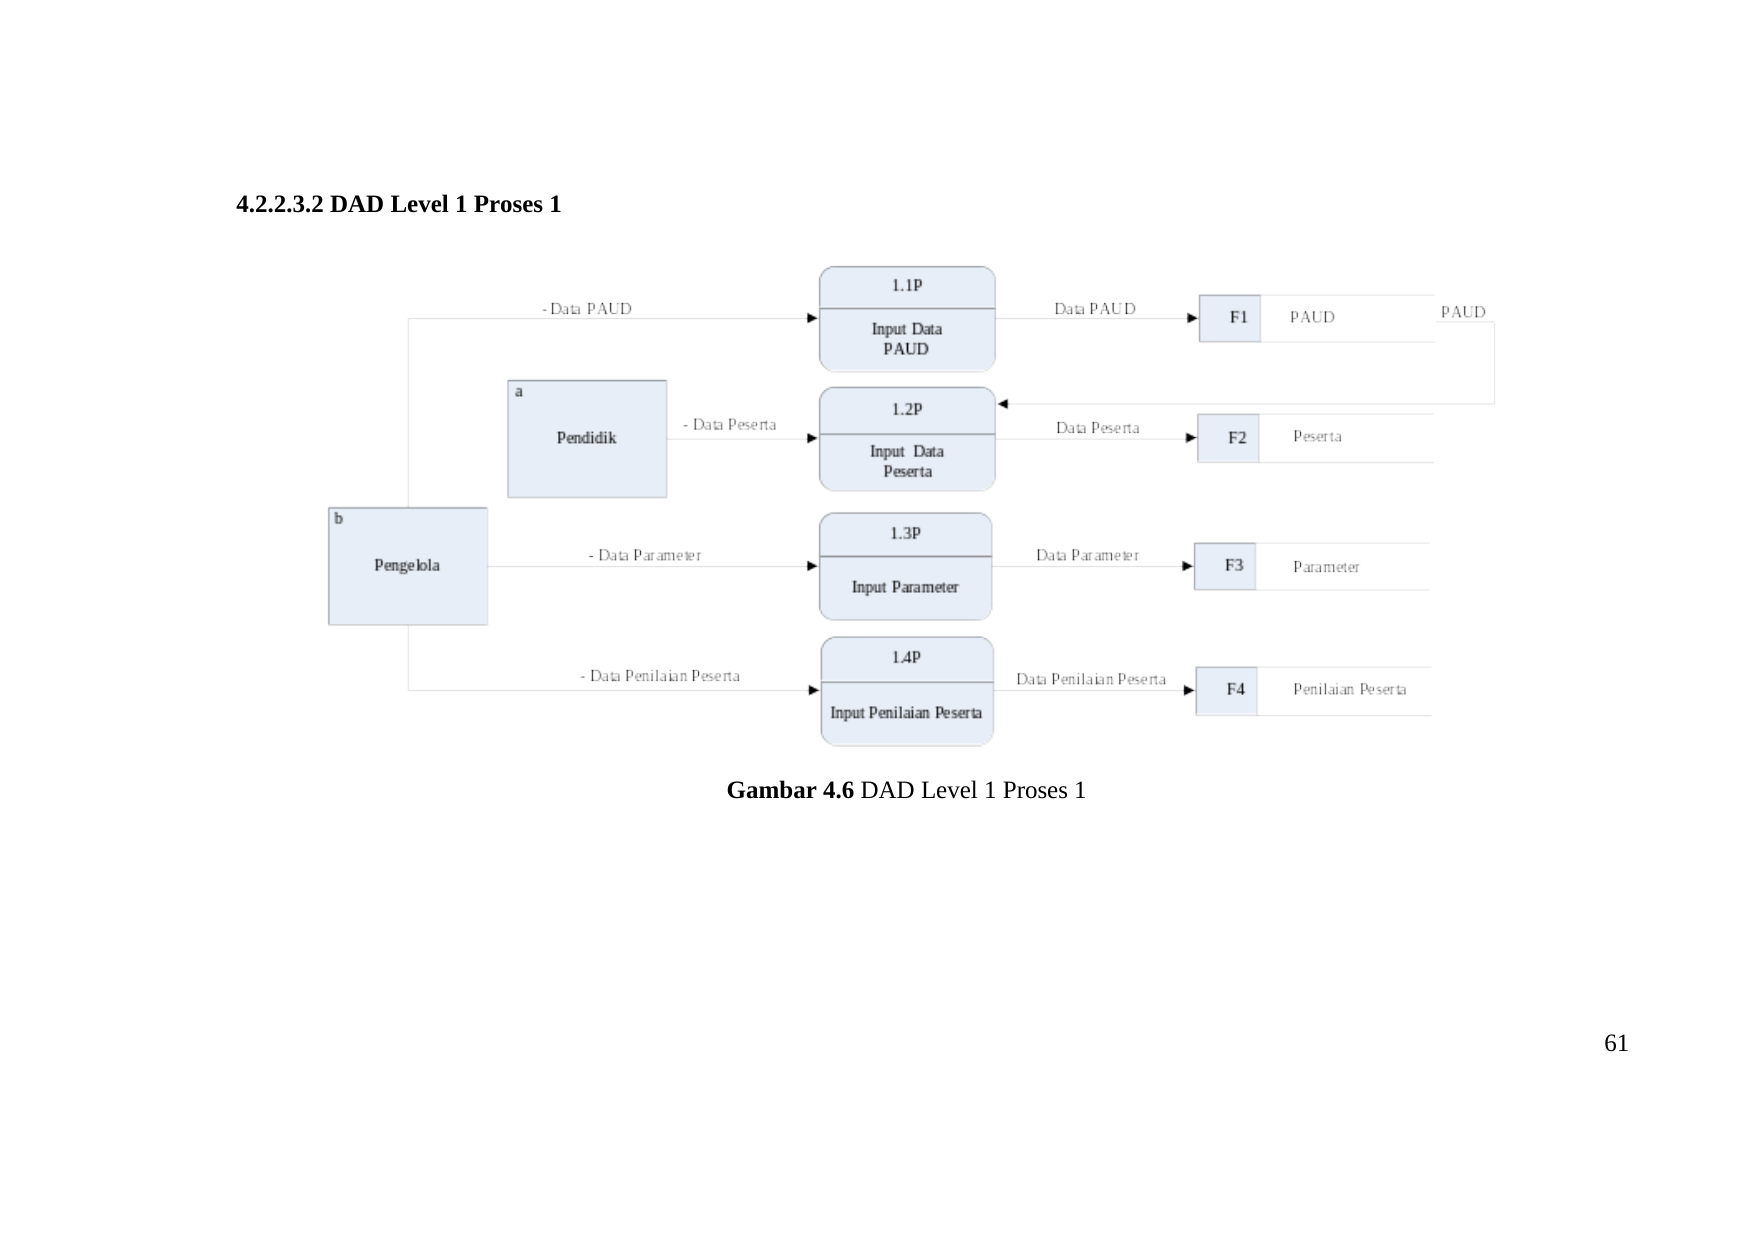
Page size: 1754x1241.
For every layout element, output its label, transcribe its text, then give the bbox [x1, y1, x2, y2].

text Gambar 4.6 DAD Level 1 Proses 1 [236, 775, 1577, 804]
text 4.2.2.3.2 DAD Level 1 Proses 1 [236, 189, 1577, 218]
